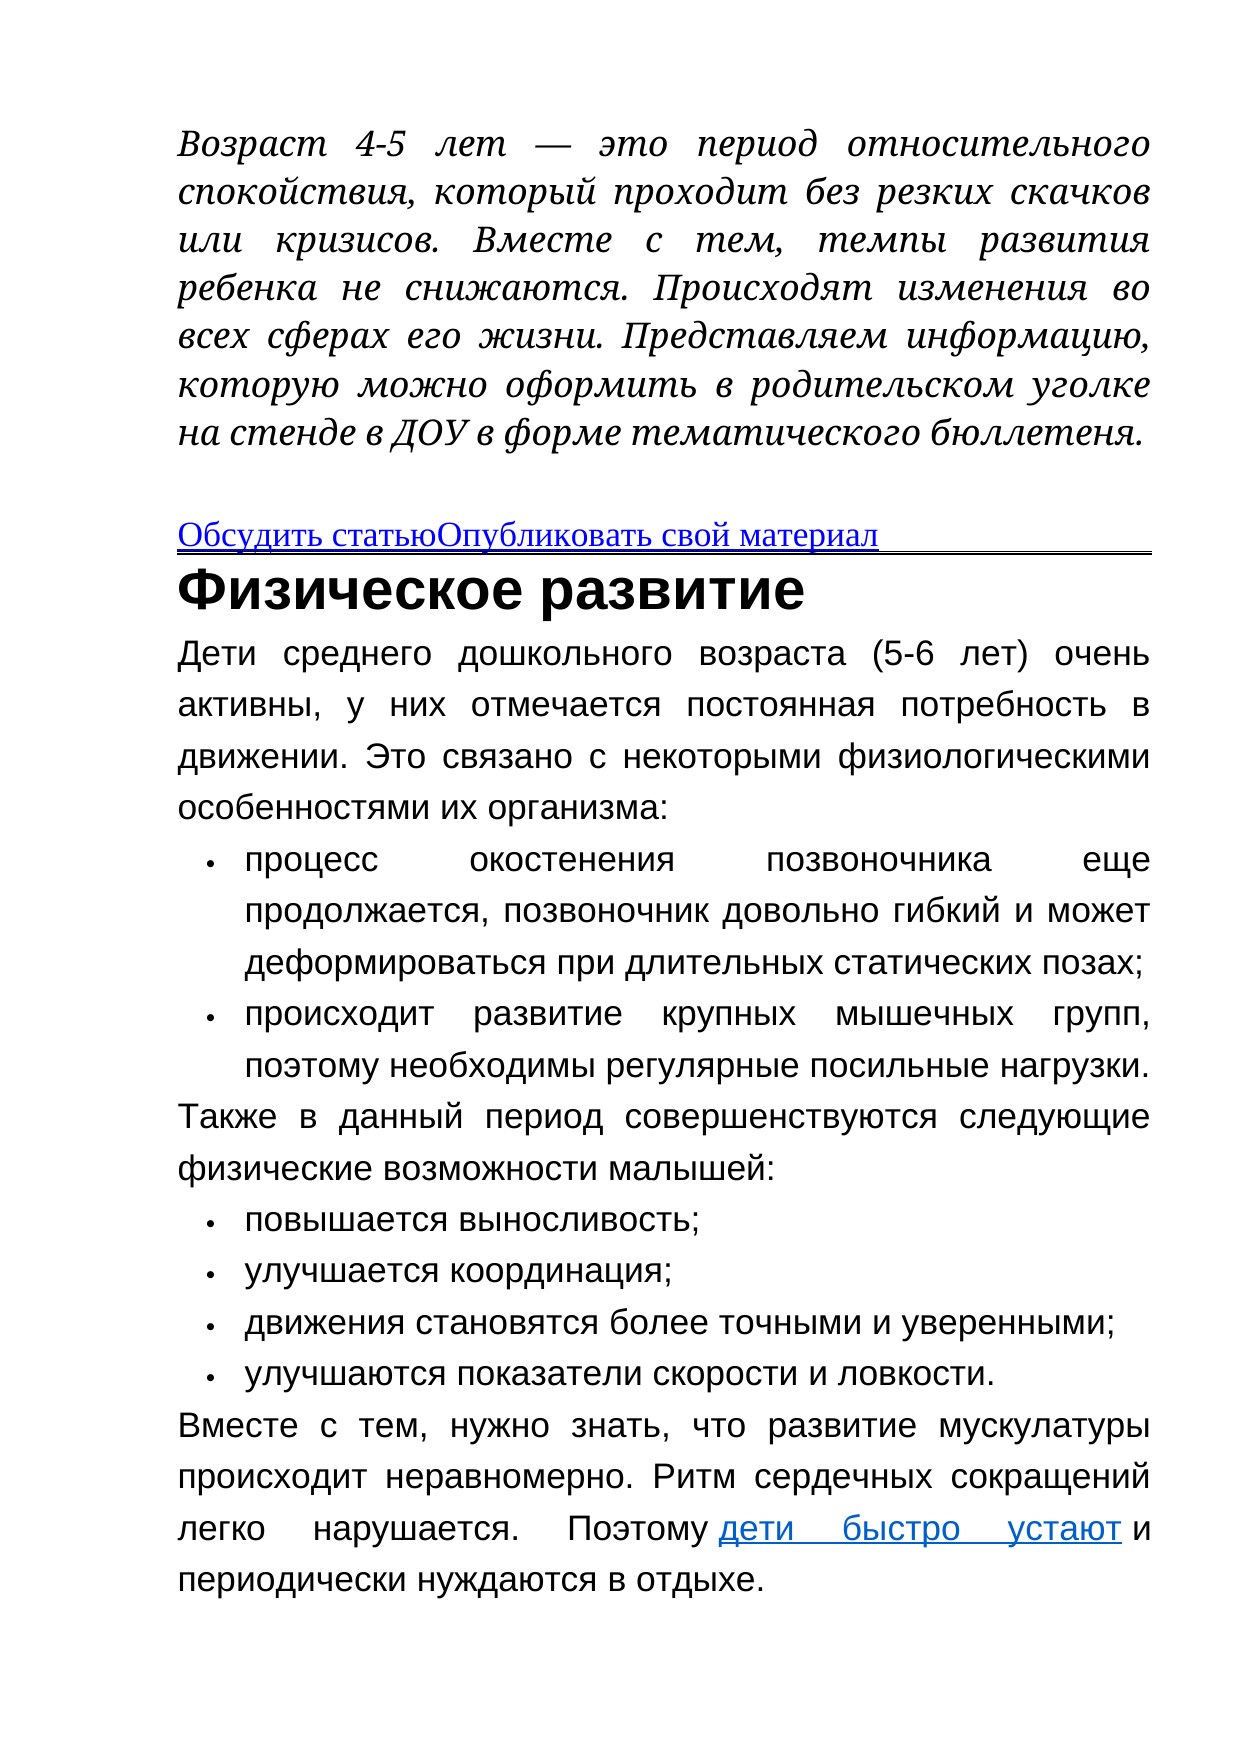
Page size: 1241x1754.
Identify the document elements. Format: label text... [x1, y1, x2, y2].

text Физическое развитие [177, 555, 1152, 621]
text Вместе с тем, нужно знать, что развитие мускулатуры происходит неравномерно. Ритм сердечных сокращений легко нарушается. Поэтому дети быстро устают и периодически нуждаются в отдыхе. [177, 1393, 1152, 1599]
list повышается выносливость; [207, 1187, 1152, 1239]
list улучшаются показатели скорости и ловкости. [207, 1342, 1152, 1393]
list движения становятся более точными и уверенными; [207, 1290, 1152, 1342]
list улучшается координация; [207, 1239, 1152, 1290]
text Обсудить статьюОпубликовать свой материал [177, 456, 1152, 551]
list процесс окостенения позвоночника еще продолжается, позвоночник довольно гибкий и может деформироваться при длительных статических позах; [207, 827, 1152, 982]
list происходит развитие крупных мышечных групп, поэтому необходимы регулярные посильные нагрузки. [207, 982, 1152, 1084]
text Дети среднего дошкольного возраста (5-6 лет) очень активны, у них отмечается постоянная потребность в движении. Это связано с некоторыми физиологическими особенностями их организма: [177, 621, 1152, 827]
text Также в данный период совершенствуются следующие физические возможности малышей: [177, 1084, 1152, 1187]
text Возраст 4-5 лет — это период относительного спокойствия, который проходит без резких скачков или кризисов. Вместе с тем, темпы развития ребенка не снижаются. Происходят изменения во всех сферах его жизни. Представляем информацию, которую можно оформить в родительском уголке на стенде в ДОУ в форме тематического бюллетеня. [177, 118, 1152, 456]
